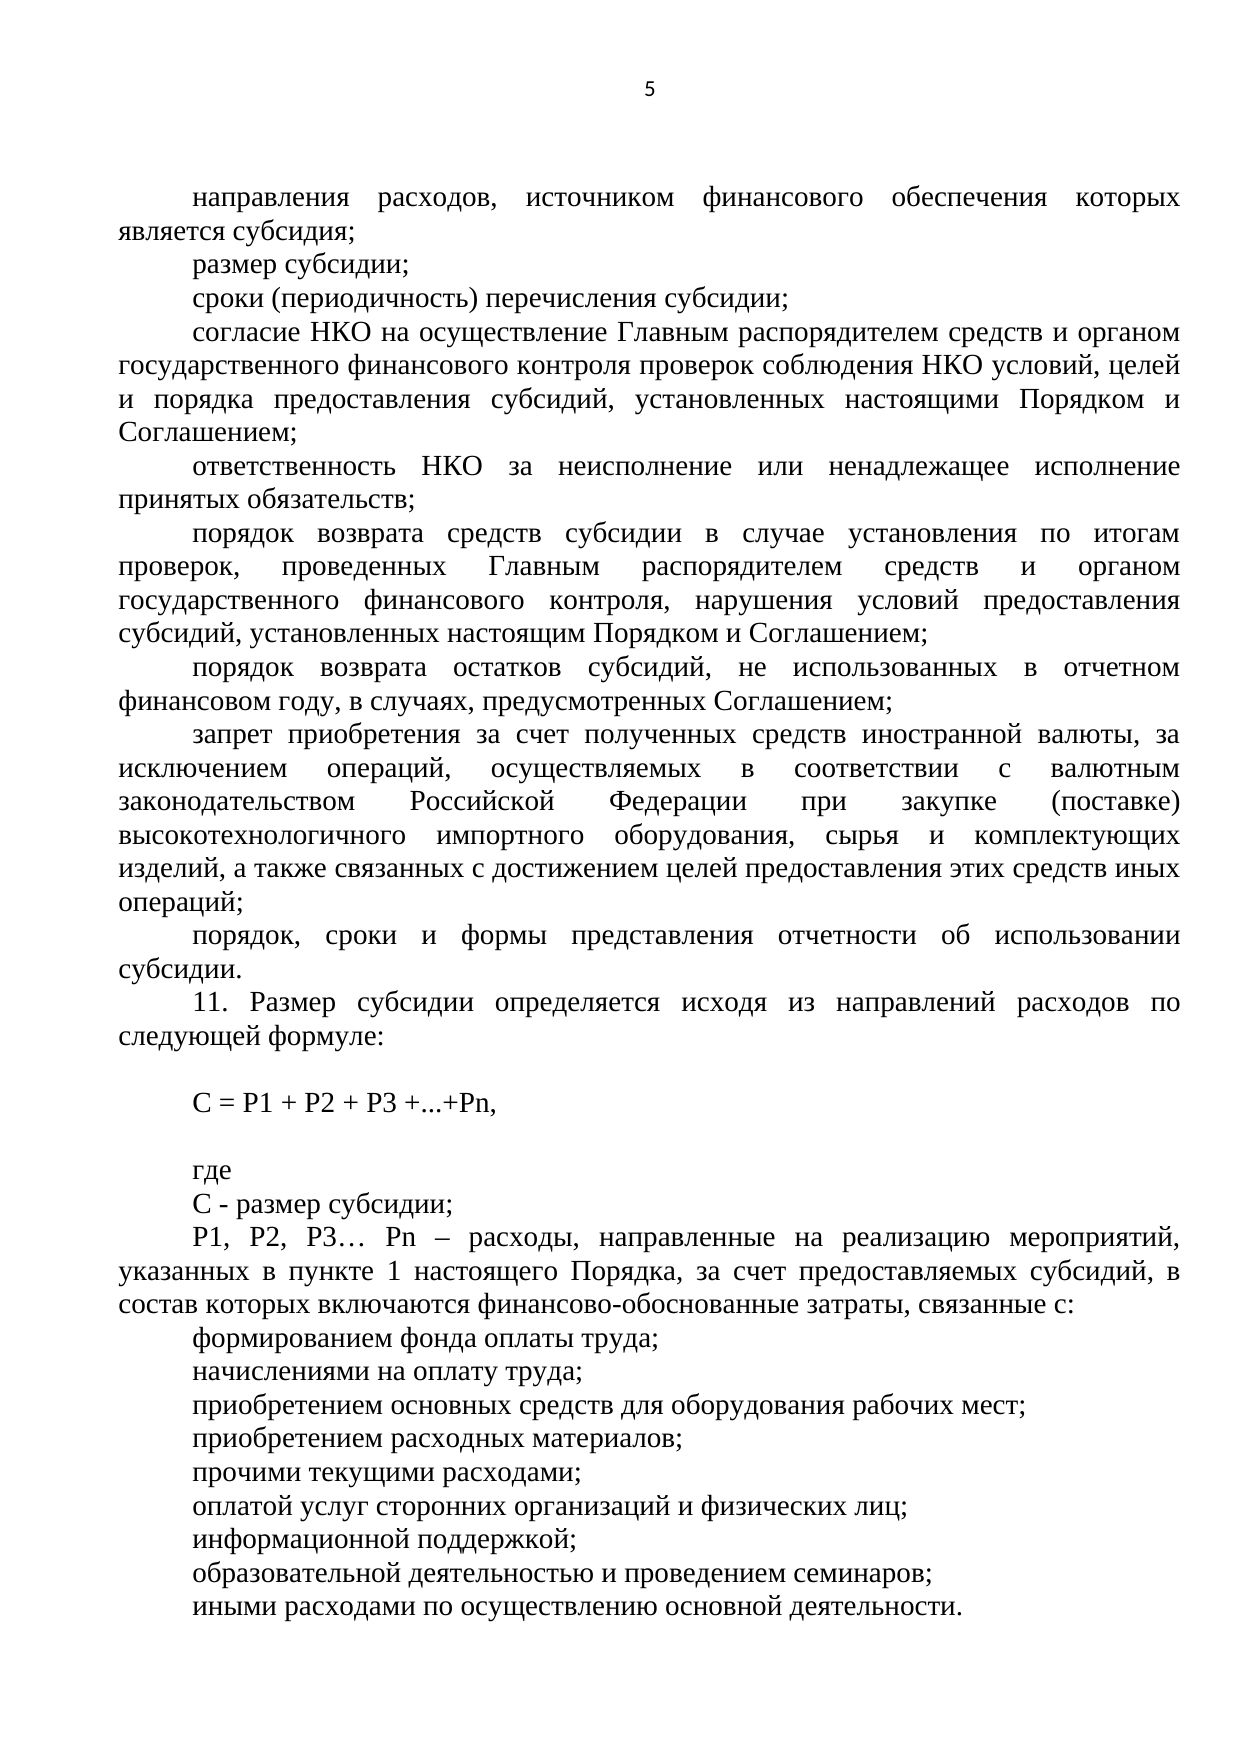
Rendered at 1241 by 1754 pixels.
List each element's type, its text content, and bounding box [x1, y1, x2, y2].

text С = Р1 + Р2 + Р3 +...+Рn, [118, 1085, 1181, 1119]
text С - размер субсидии; [118, 1186, 1181, 1219]
text формированием фонда оплаты труда; [118, 1320, 1181, 1353]
text где [118, 1152, 1181, 1186]
text оплатой услуг сторонних организаций и физических лиц; [118, 1488, 1181, 1521]
text Р1, Р2, Р3… Рn – расходы, направленные на реализацию мероприятий, указанных в пункте 1 настоящего Порядка, за счет предоставляемых субсидий, в состав которых включаются финансово-обоснованные затраты, связанные с: [118, 1219, 1181, 1320]
text направления расходов, источником финансового обеспечения которых является субсидия; [118, 179, 1181, 247]
text запрет приобретения за счет полученных средств иностранной валюты, за исключением операций, осуществляемых в соответствии с валютным законодательством Российской Федерации при закупке (поставке) высокотехнологичного импортного оборудования, сырья и комплектующих изделий, а также связанных с достижением целей предоставления этих средств иных операций; [118, 716, 1181, 917]
text информационной поддержкой; [118, 1521, 1181, 1555]
text приобретением основных средств для оборудования рабочих мест; [118, 1387, 1181, 1421]
text порядок возврата остатков субсидий, не использованных в отчетном финансовом году, в случаях, предусмотренных Соглашением; [118, 649, 1181, 716]
text размер субсидии; [118, 247, 1181, 280]
text образовательной деятельностью и проведением семинаров; [118, 1555, 1181, 1588]
text 11. Размер субсидии определяется исходя из направлений расходов по следующей формуле: [118, 984, 1181, 1052]
text прочими текущими расходами; [118, 1454, 1181, 1488]
text ответственность НКО за неисполнение или ненадлежащее исполнение принятых обязательств; [118, 448, 1181, 515]
text сроки (периодичность) перечисления субсидии; [118, 280, 1181, 314]
text порядок возврата средств субсидии в случае установления по итогам проверок, проведенных Главным распорядителем средств и органом государственного финансового контроля, нарушения условий предоставления субсидий, установленных настоящим Порядком и Соглашением; [118, 515, 1181, 649]
text начислениями на оплату труда; [118, 1353, 1181, 1387]
text иными расходами по осуществлению основной деятельности. [118, 1588, 1181, 1622]
text согласие НКО на осуществление Главным распорядителем средств и органом государственного финансового контроля проверок соблюдения НКО условий, целей и порядка предоставления субсидий, установленных настоящими Порядком и Соглашением; [118, 314, 1181, 448]
text приобретением расходных материалов; [118, 1421, 1181, 1454]
text порядок, сроки и формы представления отчетности об использовании субсидии. [118, 917, 1181, 984]
